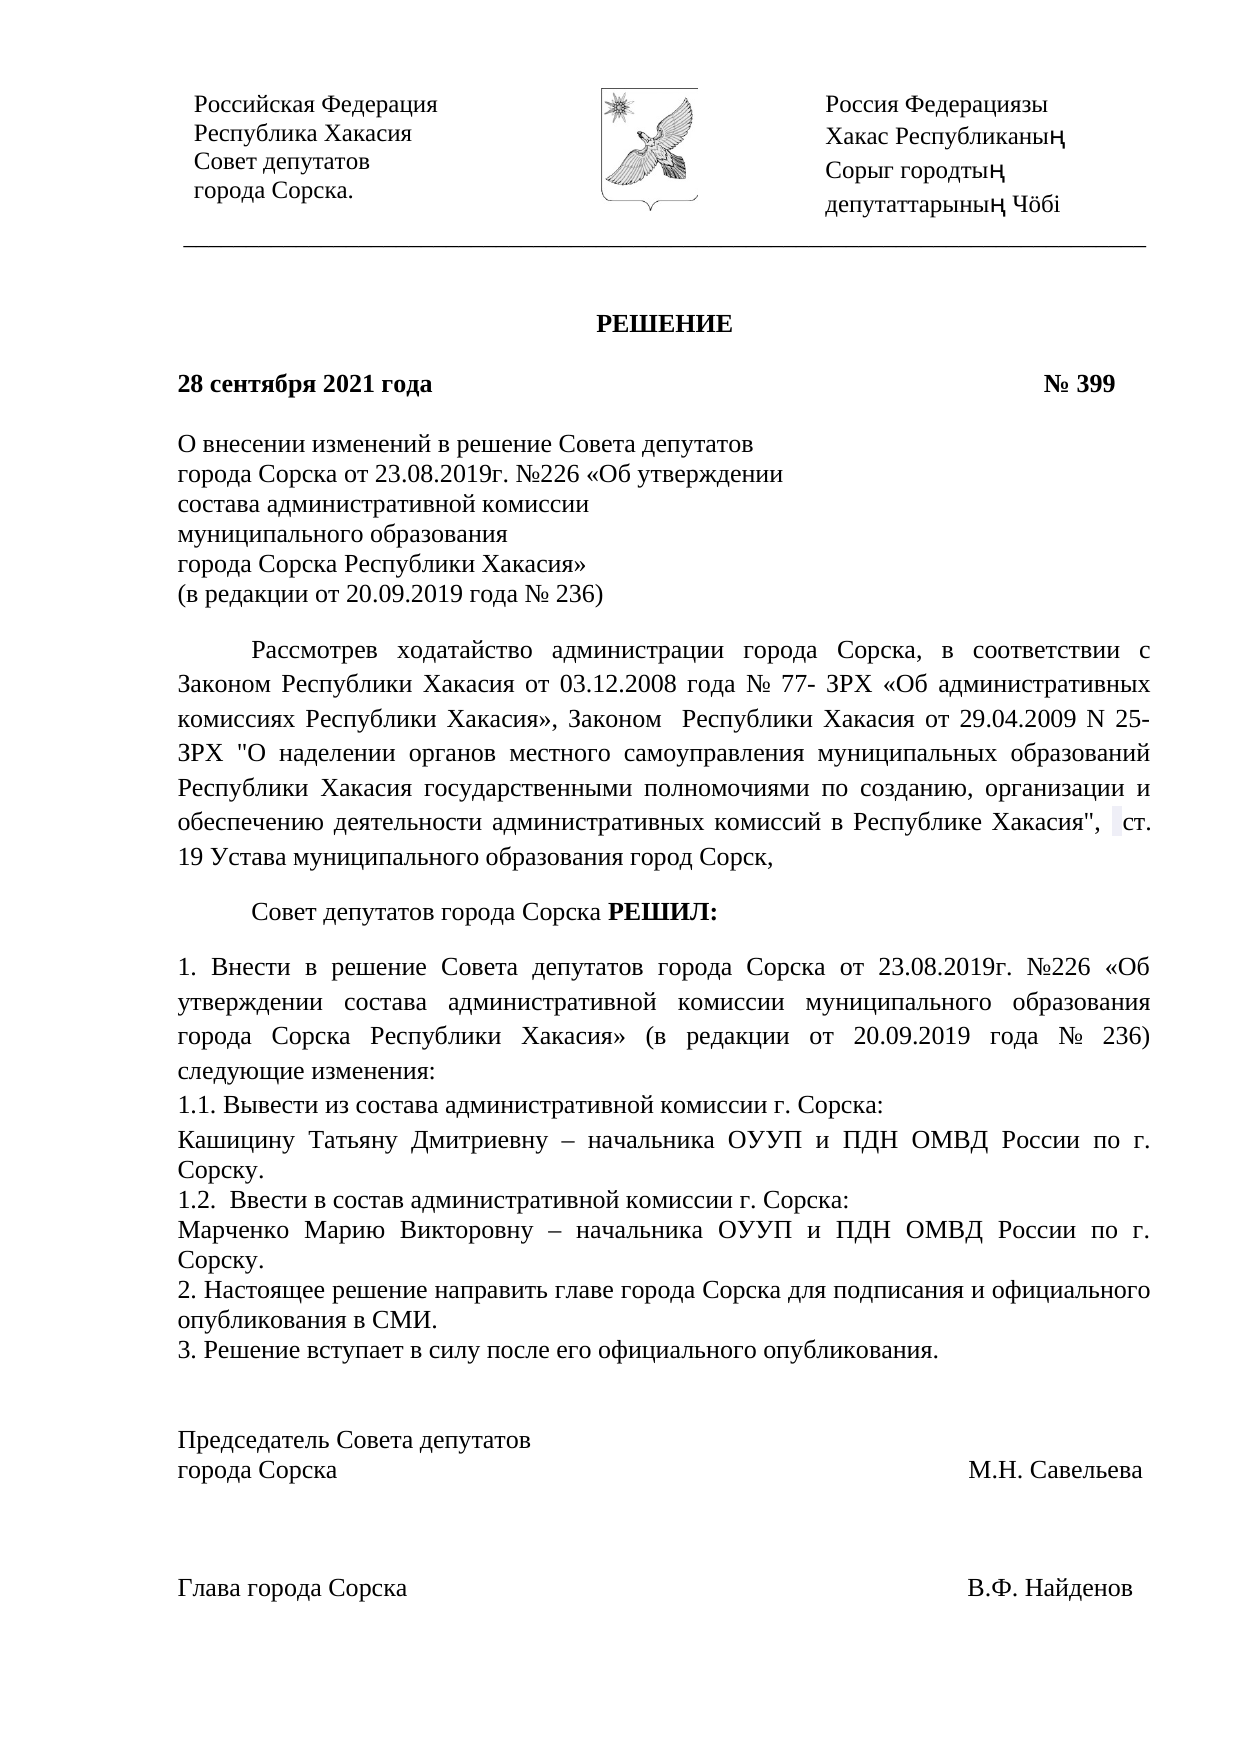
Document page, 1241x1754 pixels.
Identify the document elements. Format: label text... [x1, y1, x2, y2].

text Рассмотрев ходатайство администрации города Сорска, в соответствии с Законом Республики Хакасия от 03.12.2008 года № 77- ЗРХ «Об административных комиссиях Республики Хакасия», Законом Республики Хакасия от 29.04.2009 N 25-ЗРХ "О наделении органов местного самоуправления муниципальных образований Республики Хакасия государственными полномочиями по созданию, организации и обеспечению деятельности административных комиссий в Республике Хакасия", ст. 19 Устава муниципального образования город Сорск, [177, 634, 1152, 871]
text О внесении изменений в решение Совета депутатов [177, 428, 1152, 458]
text Совет депутатов города Сорска РЕШИЛ: [251, 896, 1152, 926]
text 1.2. Ввести в состав административной комиссии г. Сорска: [177, 1184, 1152, 1214]
text муниципального образования [177, 518, 1152, 548]
table_header [492, 60, 807, 220]
text 1. Внести в решение Совета депутатов города Сорска от 23.08.2019г. №226 «Об утверждении состава административной комиссии муниципального образования города Сорска Республики Хакасия» (в редакции от 20.09.2019 года № 236) следующие изменения: [177, 951, 1152, 1085]
text 3. Решение вступает в силу после его официального опубликования. [177, 1334, 1152, 1364]
text состава административной комиссии [177, 488, 1152, 518]
text _____________________________________________________________________________ [177, 221, 1152, 250]
text города Сорска Республики Хакасия» [177, 548, 1152, 578]
text Председатель Совета депутатов [177, 1424, 1152, 1454]
picture [601, 88, 698, 211]
text Марченко Марию Викторовну – начальника ОУУП и ПДН ОМВД России по г. Сорску. [177, 1214, 1152, 1274]
table_header Россия Федерациязы Хакас Республиканың Сорыг городтың депутаттарының Чöбi [808, 60, 1146, 220]
text Кашицину Татьяну Дмитриевну – начальника ОУУП и ПДН ОМВД России по г. Сорску. [177, 1124, 1152, 1184]
text РЕШЕНИЕ [177, 308, 1152, 338]
text 2. Настоящее решение направить главе города Сорска для подписания и официального опубликования в СМИ. [177, 1274, 1152, 1334]
table_header Российская Федерация Республика Хакасия Совет депутатов города Сорска. [183, 60, 491, 220]
text 1.1. Вывести из состава административной комиссии г. Сорска: [177, 1089, 1152, 1119]
text города Сорска М.Н. Савельева [177, 1454, 1152, 1484]
text 28 сентября 2021 года № 399 [177, 368, 1152, 398]
text города Сорска от 23.08.2019г. №226 «Об утверждении [177, 458, 1152, 488]
text Глава города Сорска В.Ф. Найденов [177, 1572, 1152, 1602]
text (в редакции от 20.09.2019 года № 236) [177, 578, 1152, 608]
